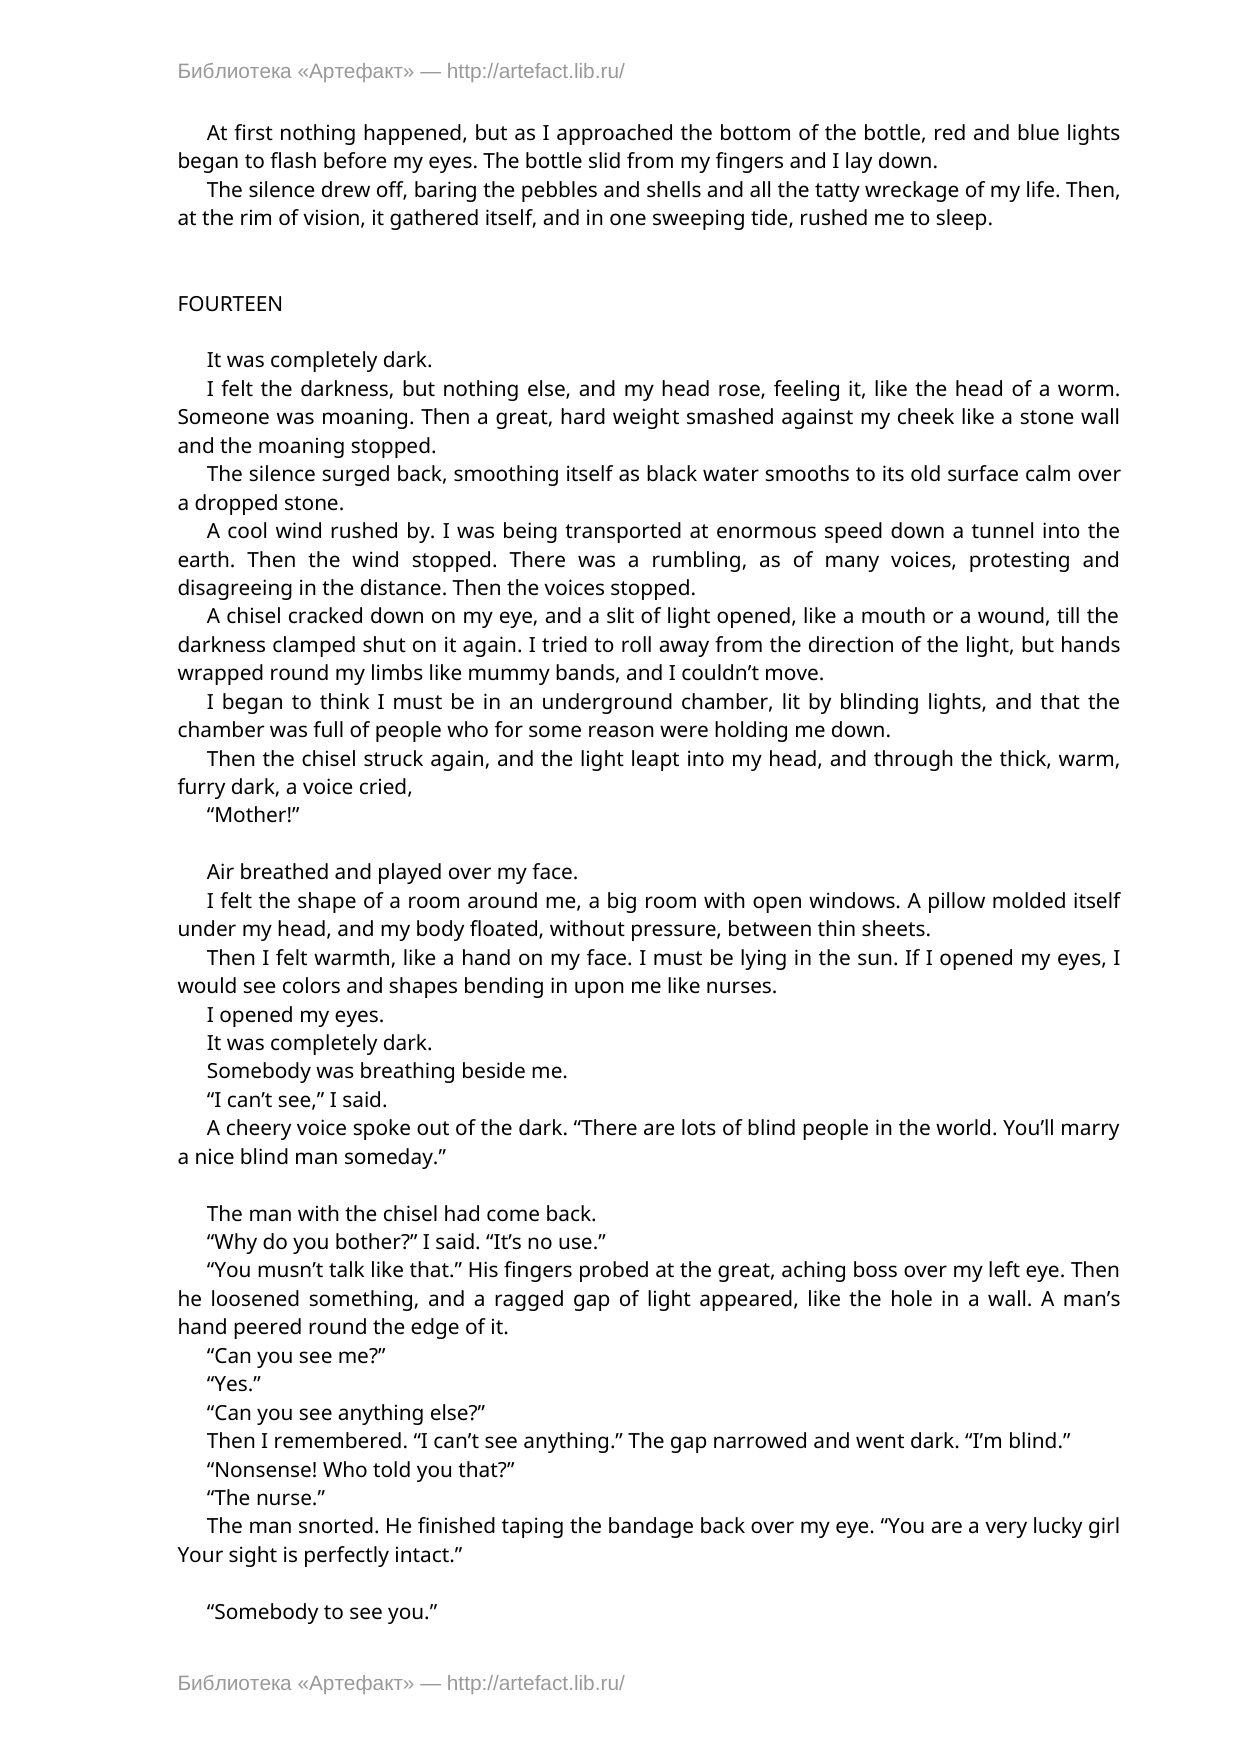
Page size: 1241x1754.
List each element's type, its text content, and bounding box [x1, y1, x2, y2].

text I felt the shape of a room around me, a big room with open windows. A pillow molded itself under my head, and my body floated, without pressure, between thin sheets. [177, 886, 1122, 943]
text “Mother!” [177, 801, 1122, 829]
text “Can you see me?” [177, 1341, 1122, 1369]
text I began to think I must be in an underground chamber, lit by blinding lights, and that the chamber was full of people who for some reason were holding me down. [177, 687, 1122, 744]
text The man with the chisel had come back. [177, 1199, 1122, 1227]
text Then the chisel struck again, and the light leapt into my head, and through the thick, warm, furry dark, a voice cried, [177, 744, 1122, 801]
text Then I felt warmth, like a hand on my face. I must be lying in the sun. If I opened my eyes, I would see colors and shapes bending in upon me like nurses. [177, 943, 1122, 1000]
text “Somebody to see you.” [177, 1597, 1122, 1625]
text A cheery voice spoke out of the dark. “There are lots of blind people in the world. You’ll marry a nice blind man someday.” [177, 1113, 1122, 1170]
text A chisel cracked down on my eye, and a slit of light opened, like a mouth or a wound, till the darkness clamped shut on it again. I tried to roll away from the direction of the light, but hands wrapped round my limbs like mummy bands, and I couldn’t move. [177, 602, 1122, 687]
text “Can you see anything else?” [177, 1398, 1122, 1426]
text Somebody was breathing beside me. [177, 1057, 1122, 1085]
text “Why do you bother?” I said. “It’s no use.” [177, 1227, 1122, 1256]
text Then I remembered. “I can’t see anything.” The gap narrowed and went dark. “I’m blind.” [177, 1426, 1122, 1455]
text I opened my eyes. [177, 1000, 1122, 1028]
text The man snorted. He finished taping the bandage back over my eye. “You are a very lucky girl Your sight is perfectly intact.” [177, 1512, 1122, 1568]
text The silence drew off, baring the pebbles and shells and all the tatty wreckage of my life. Then, at the rim of vision, it gathered itself, and in one sweeping tide, rushed me to sleep. [177, 175, 1122, 232]
text “You musn’t talk like that.” His fingers probed at the great, aching boss over my left eye. Then he loosened something, and a ragged gap of light appeared, like the hole in a wall. A man’s hand peered round the edge of it. [177, 1256, 1122, 1341]
text Air breathed and played over my face. [177, 857, 1122, 886]
text It was completely dark. [177, 1028, 1122, 1057]
text I felt the darkness, but nothing else, and my head rose, feeling it, like the head of a worm. Someone was moaning. Then a great, hard weight smashed against my cheek like a stone wall and the moaning stopped. [177, 374, 1122, 459]
text “The nurse.” [177, 1483, 1122, 1512]
text “Nonsense! Who told you that?” [177, 1455, 1122, 1483]
text A cool wind rushed by. I was being transported at enormous speed down a tunnel into the earth. Then the wind stopped. There was a rumbling, as of many voices, protesting and disagreeing in the distance. Then the voices stopped. [177, 516, 1122, 602]
text “Yes.” [177, 1369, 1122, 1398]
text It was completely dark. [177, 346, 1122, 374]
text “I can’t see,” I said. [177, 1085, 1122, 1113]
text FOURTEEN [177, 289, 1122, 317]
text The silence surged back, smoothing itself as black water smooths to its old surface calm over a dropped stone. [177, 459, 1122, 516]
text At first nothing happened, but as I approached the bottom of the bottle, red and blue lights began to flash before my eyes. The bottle slid from my fingers and I lay down. [177, 118, 1122, 175]
